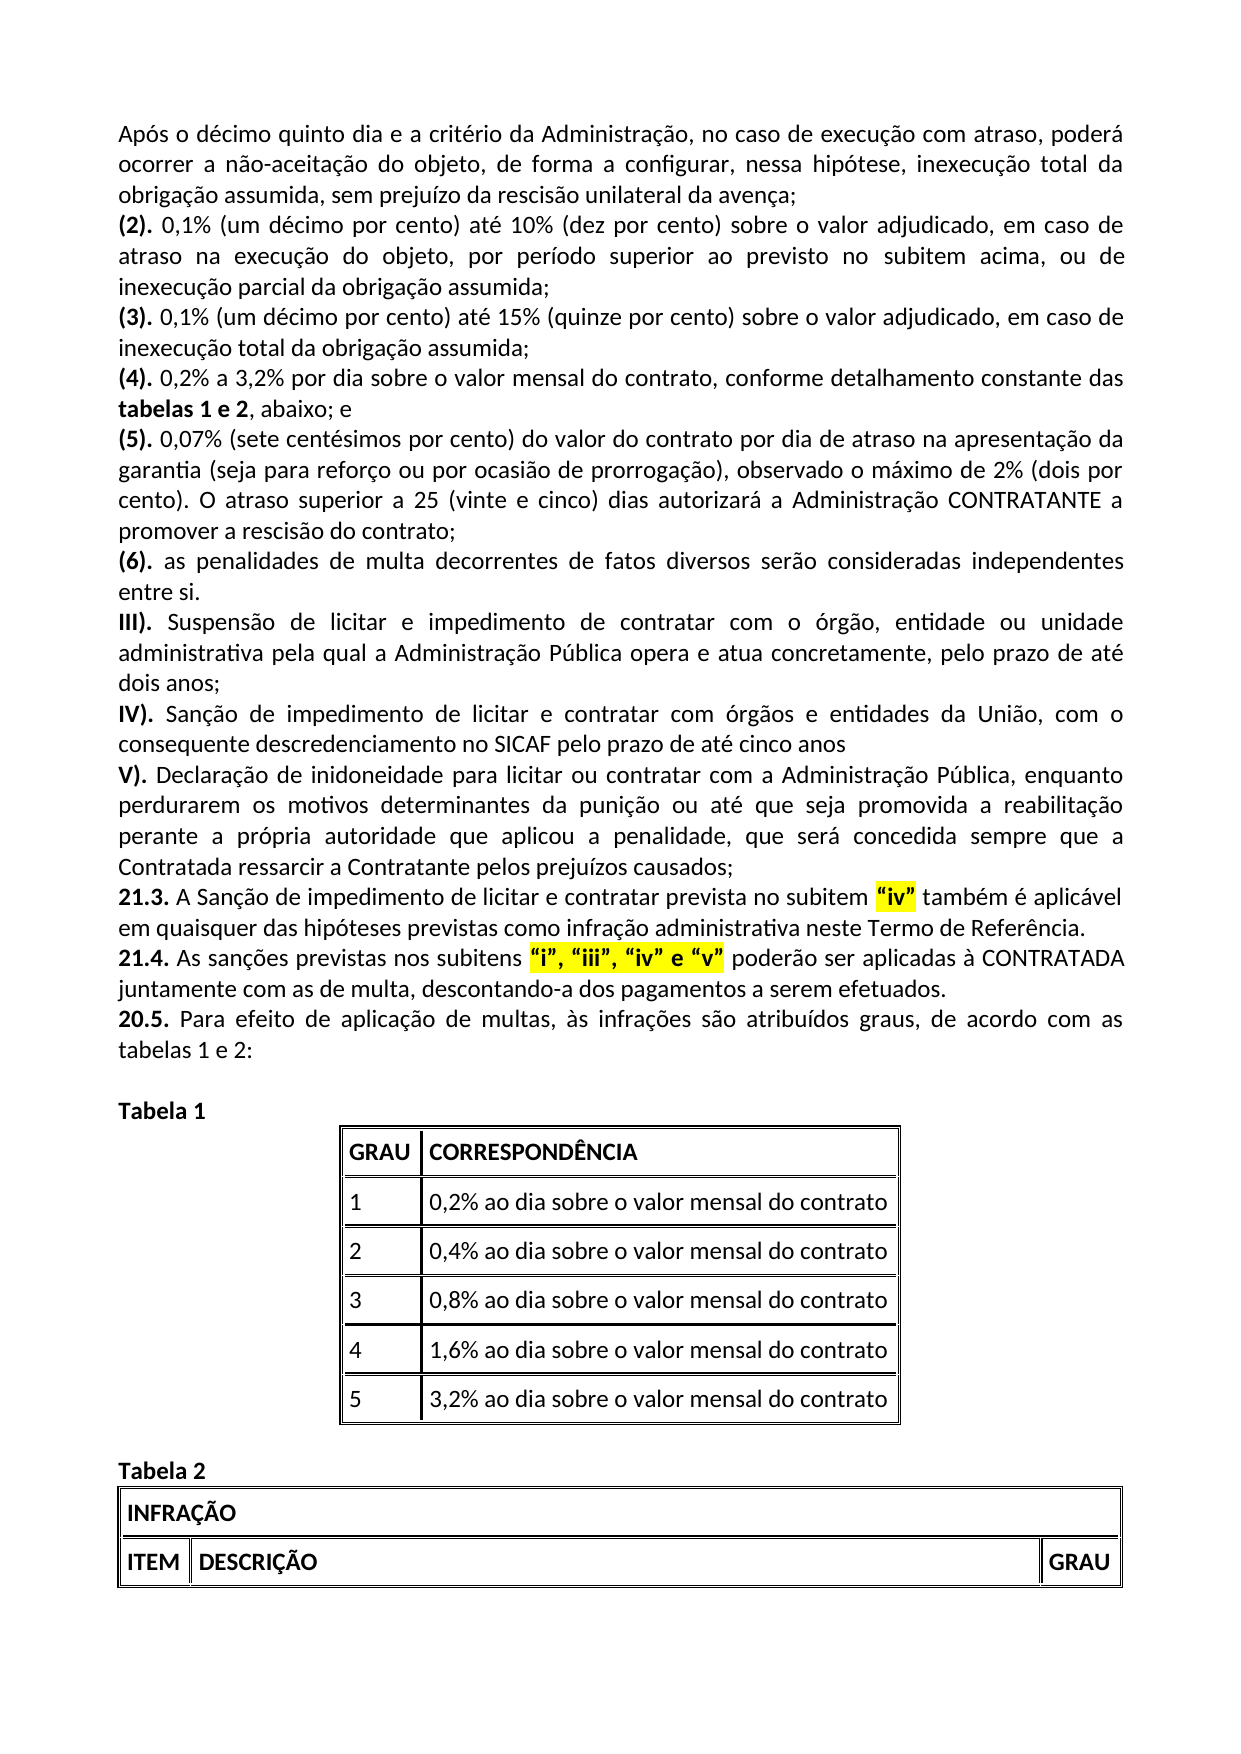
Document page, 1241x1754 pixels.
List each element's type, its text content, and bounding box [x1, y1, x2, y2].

list IV). Sanção de impedimento de licitar e contratar com órgãos e entidades da União, com o consequente descredenciamento no SICAF pelo prazo de até cinco anos [118, 698, 1125, 759]
table_header INFRAÇÃO [121, 1489, 1120, 1535]
text 20.5. Para efeito de aplicação de multas, às infrações são atribuídos graus, de acordo com as tabelas 1 e 2: [118, 1003, 1125, 1064]
table_cell 1,6% ao dia sobre o valor mensal do contrato [423, 1323, 899, 1372]
table_cell GRAU [1041, 1535, 1120, 1584]
table_cell 3,2% ao dia sobre o valor mensal do contrato [421, 1372, 898, 1422]
table_cell 4 [341, 1323, 420, 1372]
table_cell 0,8% ao dia sobre o valor mensal do contrato [423, 1274, 898, 1323]
table_header GRAU [343, 1129, 421, 1175]
text Tabela 1 [118, 1095, 1125, 1125]
list (4). 0,2% a 3,2% por dia sobre o valor mensal do contrato, conforme detalhamento constante das tabelas 1 e 2, abaixo; e [118, 362, 1125, 423]
list (5). 0,07% (sete centésimos por cento) do valor do contrato por dia de atraso na apresentação da garantia (seja para reforço ou por ocasião de prorrogação), observado o máximo de 2% (dois por cento). O atraso superior a 25 (vinte e cinco) dias autorizará a Administração CONTRATANTE a promover a rescisão do contrato; [118, 423, 1125, 545]
table_cell 0,4% ao dia sobre o valor mensal do contrato [423, 1224, 898, 1273]
list (3). 0,1% (um décimo por cento) até 15% (quinze por cento) sobre o valor adjudicado, em caso de inexecução total da obrigação assumida; [118, 301, 1125, 362]
text Tabela 2 [118, 1455, 1125, 1486]
table_cell DESCRIÇÃO [191, 1537, 1041, 1584]
table_cell ITEM [121, 1535, 191, 1584]
table_cell 0,2% ao dia sobre o valor mensal do contrato [421, 1175, 899, 1224]
table_cell 5 [343, 1372, 421, 1422]
table_header CORRESPONDÊNCIA [421, 1129, 898, 1175]
list (2). 0,1% (um décimo por cento) até 10% (dez por cento) sobre o valor adjudicado, em caso de atraso na execução do objeto, por período superior ao previsto no subitem acima, ou de inexecução parcial da obrigação assumida; [118, 210, 1125, 301]
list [118, 118, 1125, 210]
list (6). as penalidades de multa decorrentes de fatos diversos serão consideradas independentes entre si. [118, 545, 1125, 606]
list III). Suspensão de licitar e impedimento de contratar com o órgão, entidade ou unidade administrativa pela qual a Administração Pública opera e atua concretamente, pelo prazo de até dois anos; [118, 606, 1125, 698]
table_cell 1 [341, 1175, 421, 1224]
text 21.4. As sanções previstas nos subitens “i”, “iii”, “iv” e “v” poderão ser aplicadas à CONTRATADA juntamente com as de multa, descontando-a dos pagamentos a serem efetuados. [118, 942, 1125, 1003]
table_cell 2 [343, 1224, 420, 1273]
list V). Declaração de inidoneidade para licitar ou contratar com a Administração Pública, enquanto perdurarem os motivos determinantes da punição ou até que seja promovida a reabilitação perante a própria autoridade que aplicou a penalidade, que será concedida sempre que a Contratada ressarcir a Contratante pelos prejuízos causados; [118, 759, 1125, 881]
text 21.3. A Sanção de impedimento de licitar e contratar prevista no subitem “iv” também é aplicável em quaisquer das hipóteses previstas como infração administrativa neste Termo de Referência. [118, 881, 1122, 942]
table_cell 3 [343, 1274, 420, 1323]
